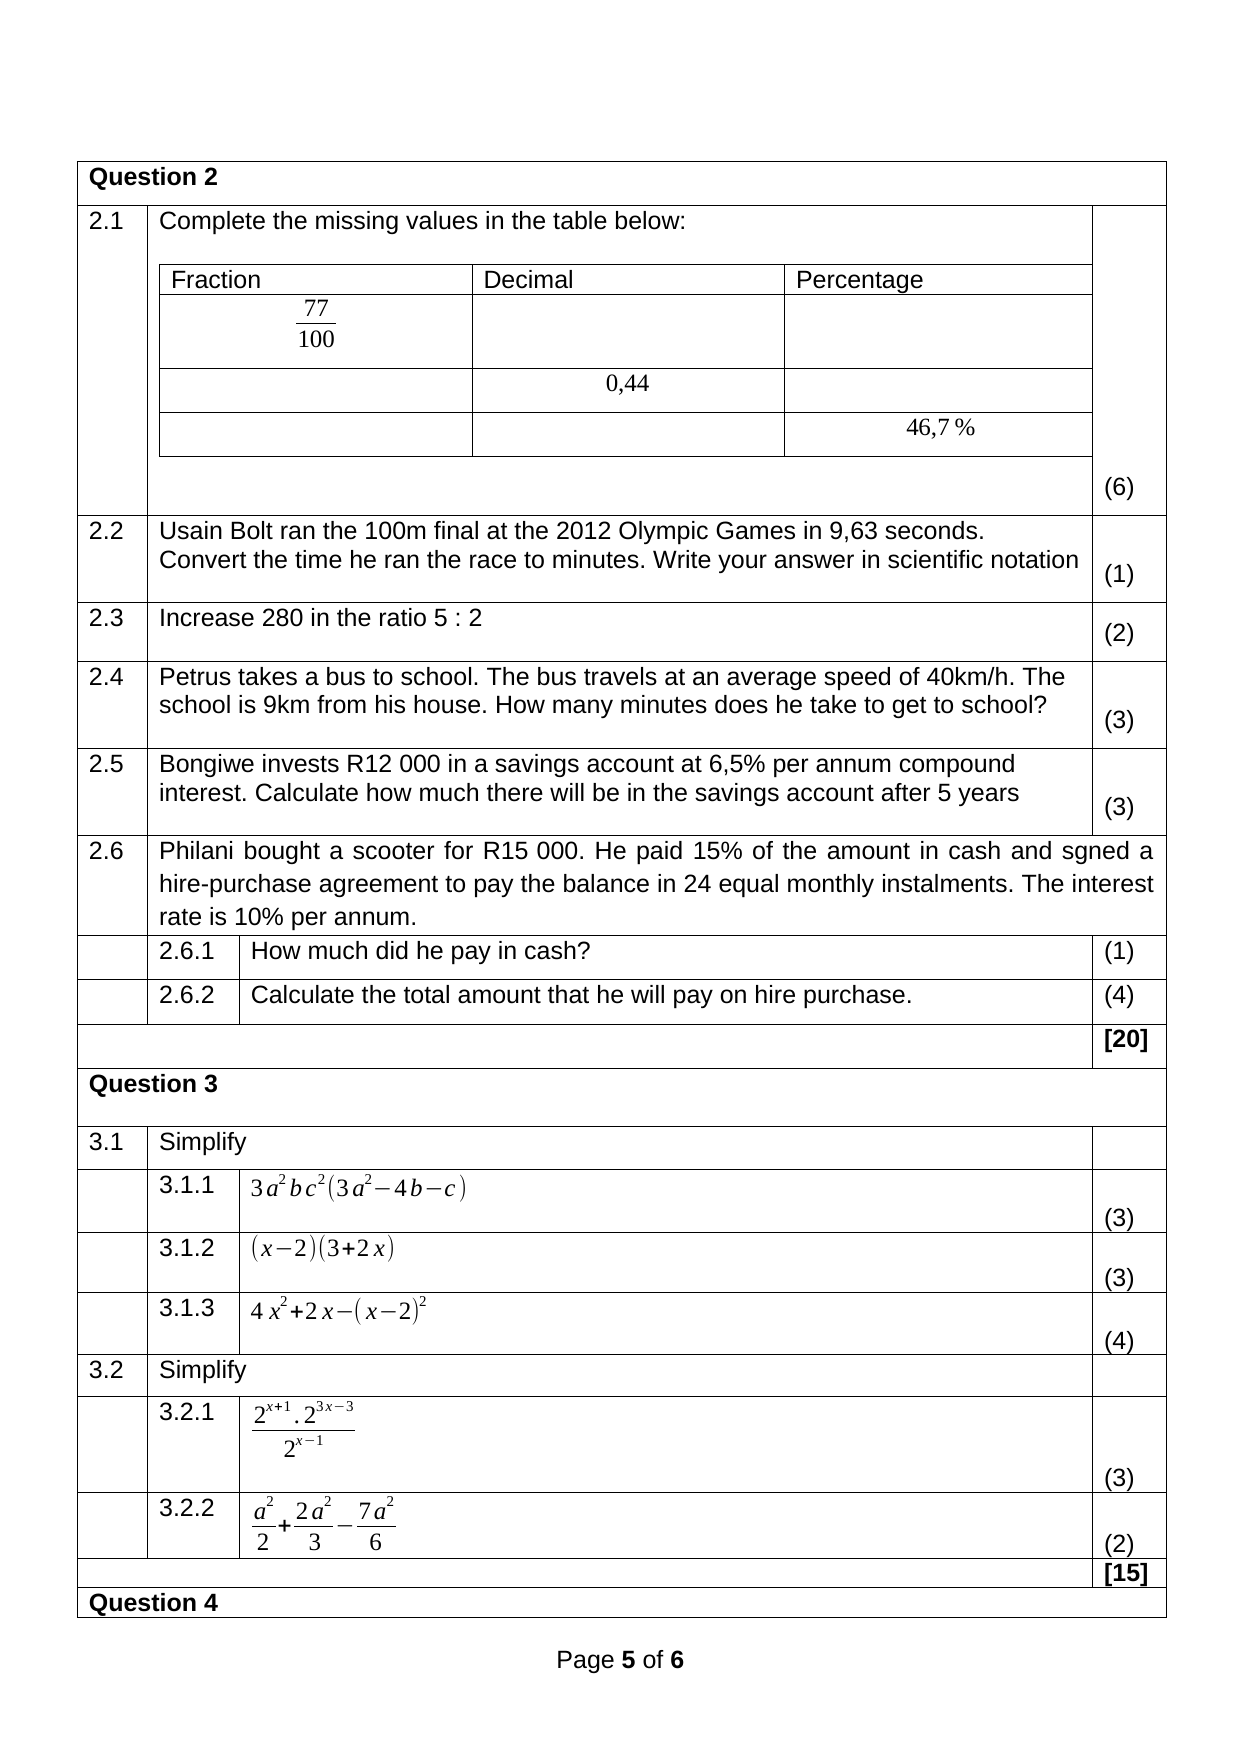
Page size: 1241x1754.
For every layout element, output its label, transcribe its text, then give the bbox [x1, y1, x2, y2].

table_cell [78, 1233, 147, 1292]
table_cell Usain Bolt ran the 100m final at the 2012 Olympic Games in 9,63 seconds. Convert the time he ran the race to minutes. Write your answer in scientific notation [148, 516, 1092, 602]
table_cell (3) [1093, 1170, 1166, 1232]
table_cell Bongiwe invests R12 000 in a savings account at 6,5% per annum compound interest. Calculate how much there will be in the savings account after 5 years [148, 749, 1092, 835]
table_cell 2.3 [78, 603, 147, 661]
table_cell 2.5 [78, 749, 147, 835]
table_cell Question 4 [78, 1588, 1166, 1617]
table_cell [78, 980, 147, 1023]
table_cell (1) [1093, 516, 1166, 602]
table_cell [78, 1170, 147, 1232]
table_cell (2) [1093, 603, 1166, 661]
table_cell (4) [1093, 1293, 1166, 1354]
table_cell [78, 936, 147, 979]
table_cell 2.6.1 [148, 936, 239, 979]
table_cell [78, 1025, 1092, 1067]
table_cell [240, 1233, 1092, 1292]
table_cell Simplify [148, 1355, 1092, 1396]
table_cell (1) [1093, 936, 1166, 979]
table_header Question 2 [78, 162, 1166, 205]
table_cell Simplify [148, 1127, 1092, 1169]
table_cell 3.1.2 [148, 1233, 239, 1292]
table_cell (3) [1093, 1397, 1166, 1492]
table_cell 3.2 [78, 1355, 147, 1396]
table_cell [15] [1093, 1559, 1166, 1587]
table_cell 2.1 [78, 206, 147, 515]
table_cell 2.6.2 [148, 980, 239, 1023]
table_cell [20] [1093, 1025, 1166, 1067]
table_cell Petrus takes a bus to school. The bus travels at an average speed of 40km/h. The school is 9km from his house. How many minutes does he take to get to school? [148, 662, 1092, 748]
table_cell Question 3 [78, 1069, 1166, 1126]
table_cell (3) [1093, 749, 1166, 835]
table_cell 3.2.1 [148, 1397, 239, 1492]
table_cell (4) [1093, 980, 1166, 1023]
table_cell [240, 1170, 1092, 1232]
table_cell [1093, 1355, 1166, 1396]
table_cell [78, 1559, 1092, 1587]
table_cell [1093, 1127, 1166, 1169]
table_cell 3.1 [78, 1127, 147, 1169]
table_cell [78, 1493, 147, 1557]
table_cell [78, 1397, 147, 1492]
table_cell 2.4 [78, 662, 147, 748]
table_cell [240, 1397, 1092, 1492]
table_cell [78, 1293, 147, 1354]
table_cell (2) [1093, 1493, 1166, 1557]
table_cell 2.6 [78, 836, 147, 935]
table_cell (3) [1093, 662, 1166, 748]
table_cell 3.2.2 [148, 1493, 239, 1557]
table_cell How much did he pay in cash? [240, 936, 1092, 979]
table_cell 3.1.3 [148, 1293, 239, 1354]
table_cell 3.1.1 [148, 1170, 239, 1232]
table_cell Increase 280 in the ratio 5 : 2 [148, 603, 1092, 661]
table_cell Calculate the total amount that he will pay on hire purchase. [240, 980, 1092, 1023]
table_cell 2.2 [78, 516, 147, 602]
table_cell Philani bought a scooter for R15 000. He paid 15% of the amount in cash and sgned a hire-purchase agreement to pay the balance in 24 equal monthly instalments. The interest rate is 10% per annum. [148, 836, 1166, 935]
table_cell (6) [1093, 206, 1166, 515]
table_cell Complete the missing values in the table below: [148, 206, 1092, 515]
table_cell [240, 1493, 1092, 1557]
table_cell (3) [1093, 1233, 1166, 1292]
table_cell [240, 1293, 1092, 1354]
